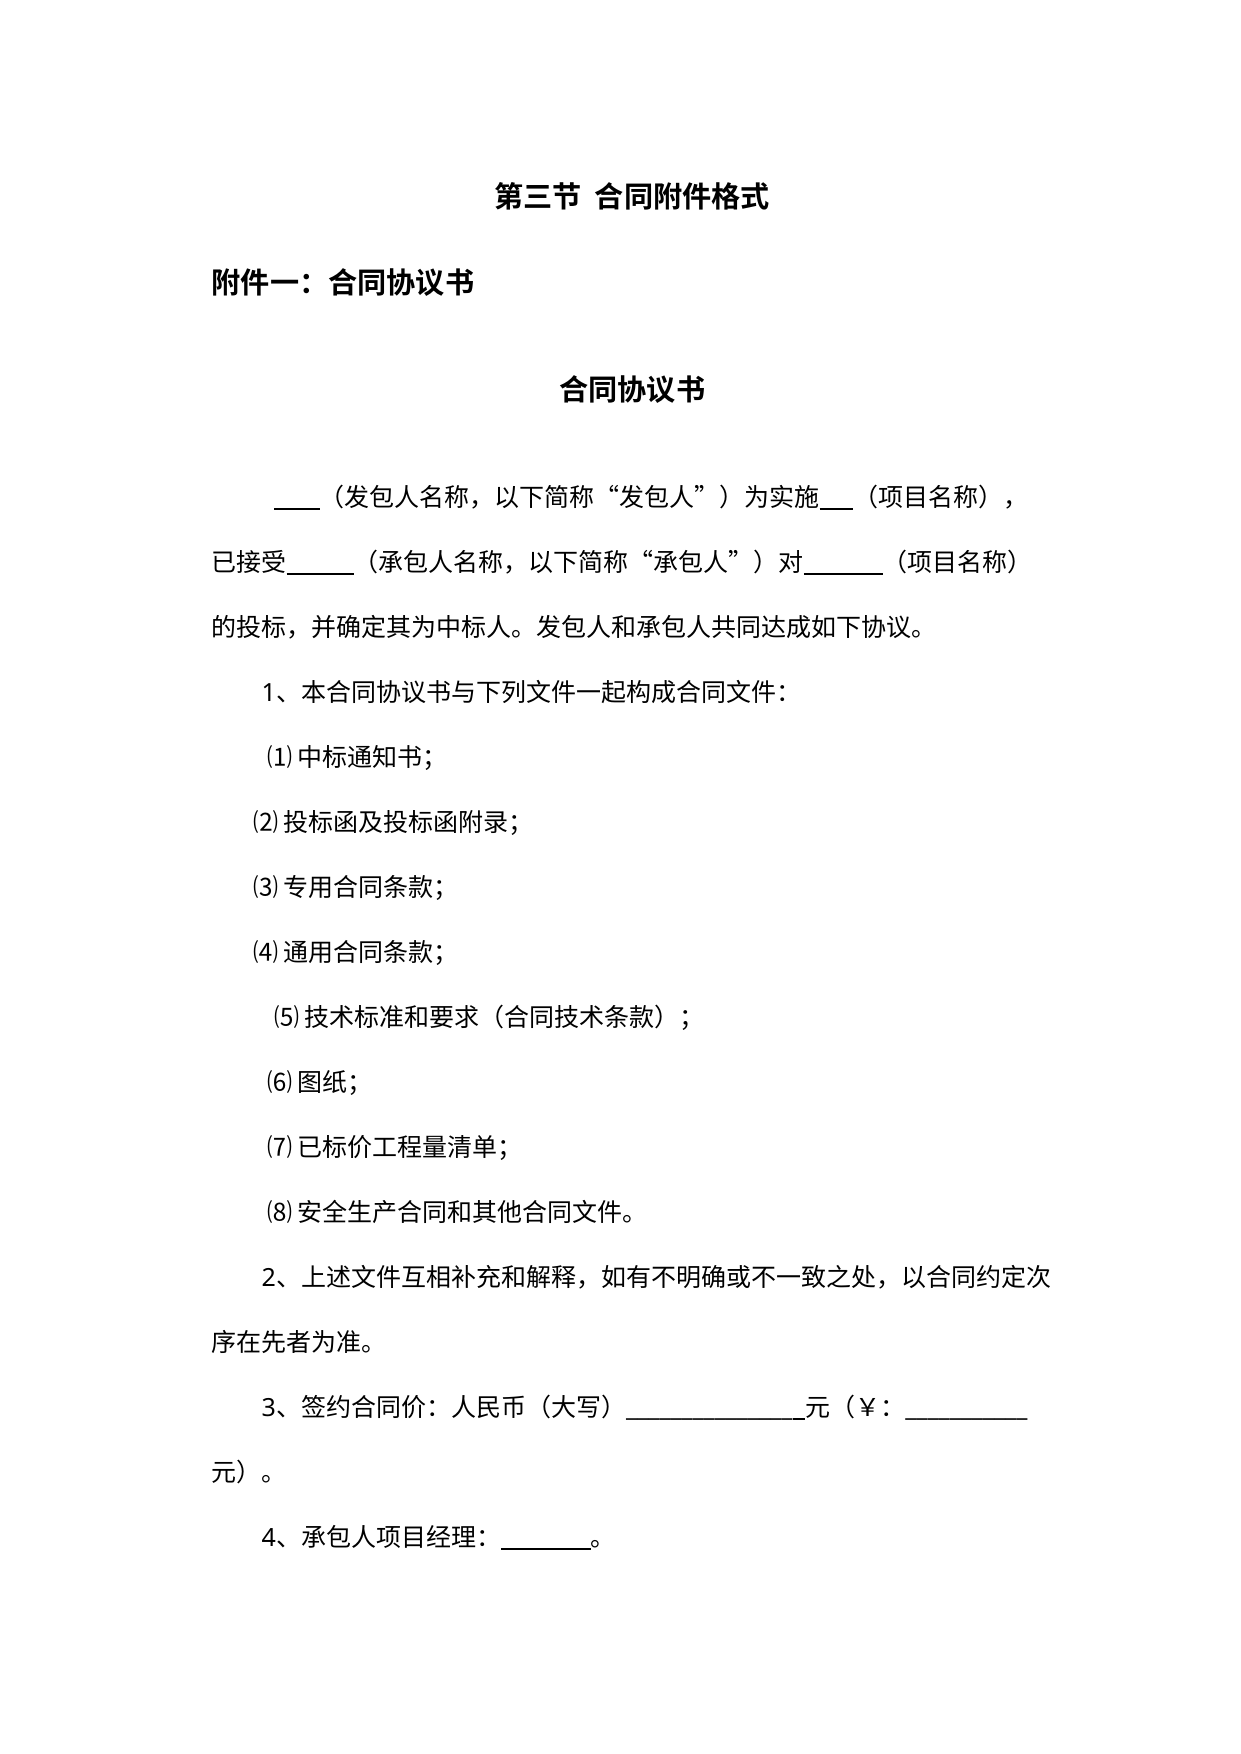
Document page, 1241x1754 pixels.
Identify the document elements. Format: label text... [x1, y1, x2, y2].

text ⑹ 图纸； [211, 1048, 1052, 1113]
text 附件一：合同协议书 [211, 248, 1052, 313]
text （发包人名称，以下简称“发包人”）为实施 （项目名称），已接受 （承包人名称，以下简称“承包人”）对 （项目名称）的投标，并确定其为中标人。发包人和承包人共同达成如下协议。 [211, 463, 1052, 658]
text ⑴ 中标通知书； [211, 723, 1052, 788]
text 第三节 合同附件格式 [211, 162, 1052, 227]
text ⑷ 通用合同条款； [211, 918, 1052, 983]
text 4、承包人项目经理： 。 [211, 1503, 1052, 1568]
text 合同协议书 [211, 355, 1052, 420]
text ⑵ 投标函及投标函附录； [211, 788, 1052, 853]
text ⑺ 已标价工程量清单； [211, 1113, 1052, 1178]
text ⑻ 安全生产合同和其他合同文件。 [211, 1178, 1052, 1243]
text 3、签约合同价：人民币（大写）_______________ 元（￥：___________元）。 [211, 1373, 1052, 1503]
text 1、本合同协议书与下列文件一起构成合同文件： [211, 658, 1052, 723]
text ⑸ 技术标准和要求（合同技术条款）； [211, 983, 1052, 1048]
text ⑶ 专用合同条款； [211, 853, 1052, 918]
text 2、上述文件互相补充和解释，如有不明确或不一致之处，以合同约定次序在先者为准。 [211, 1243, 1052, 1373]
